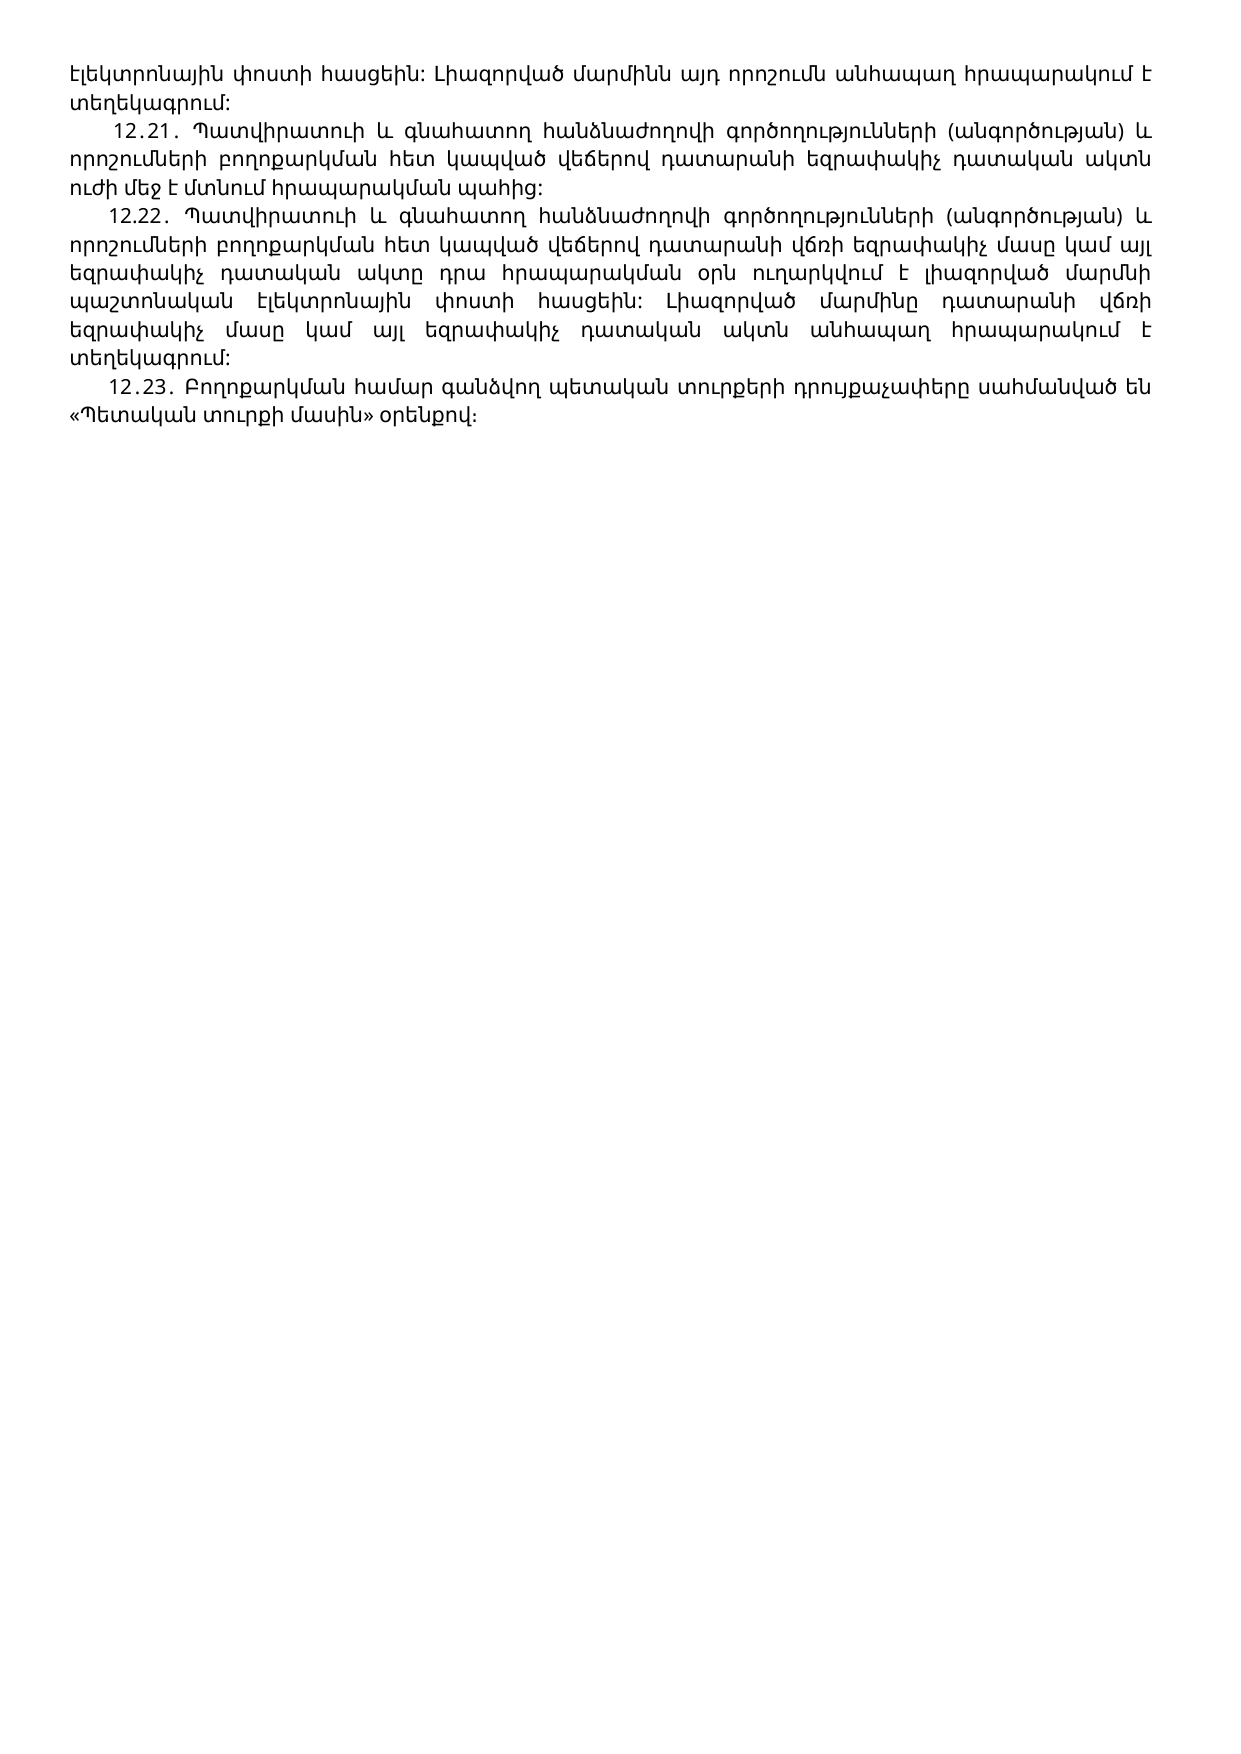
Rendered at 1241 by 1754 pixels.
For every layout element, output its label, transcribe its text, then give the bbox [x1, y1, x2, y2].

text 12․23․ Բողոքարկման համար գանձվող պետական տուրքերի դրույքաչափերը սահմանված են «Պետական տուրքի մասին» օրենքով։ [69, 372, 1152, 429]
text 12.22․ Պատվիրատուի և գնահատող հանձնաժողովի գործողությունների (անգործության) և որոշումների բողոքարկման հետ կապված վեճերով դատարանի վճռի եզրափակիչ մասը կամ այլ եզրափակիչ դատական ակտը դրա հրապարակման օրն ուղարկվում է լիազորված մարմնի պաշտոնական էլեկտրոնային փոստի հասցեին: Լիազորված մարմինը դատարանի վճռի եզրափակիչ մասը կամ այլ եզրափակիչ դատական ակտն անհապաղ հրապարակում է տեղեկագրում: [69, 201, 1152, 372]
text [69, 59, 1152, 116]
text 12․21․ Պատվիրատուի և գնահատող հանձնաժողովի գործողությունների (անգործության) և որոշումների բողոքարկման հետ կապված վեճերով դատարանի եզրափակիչ դատական ակտն ուժի մեջ է մտնում հրապարակման պահից: [69, 116, 1152, 201]
